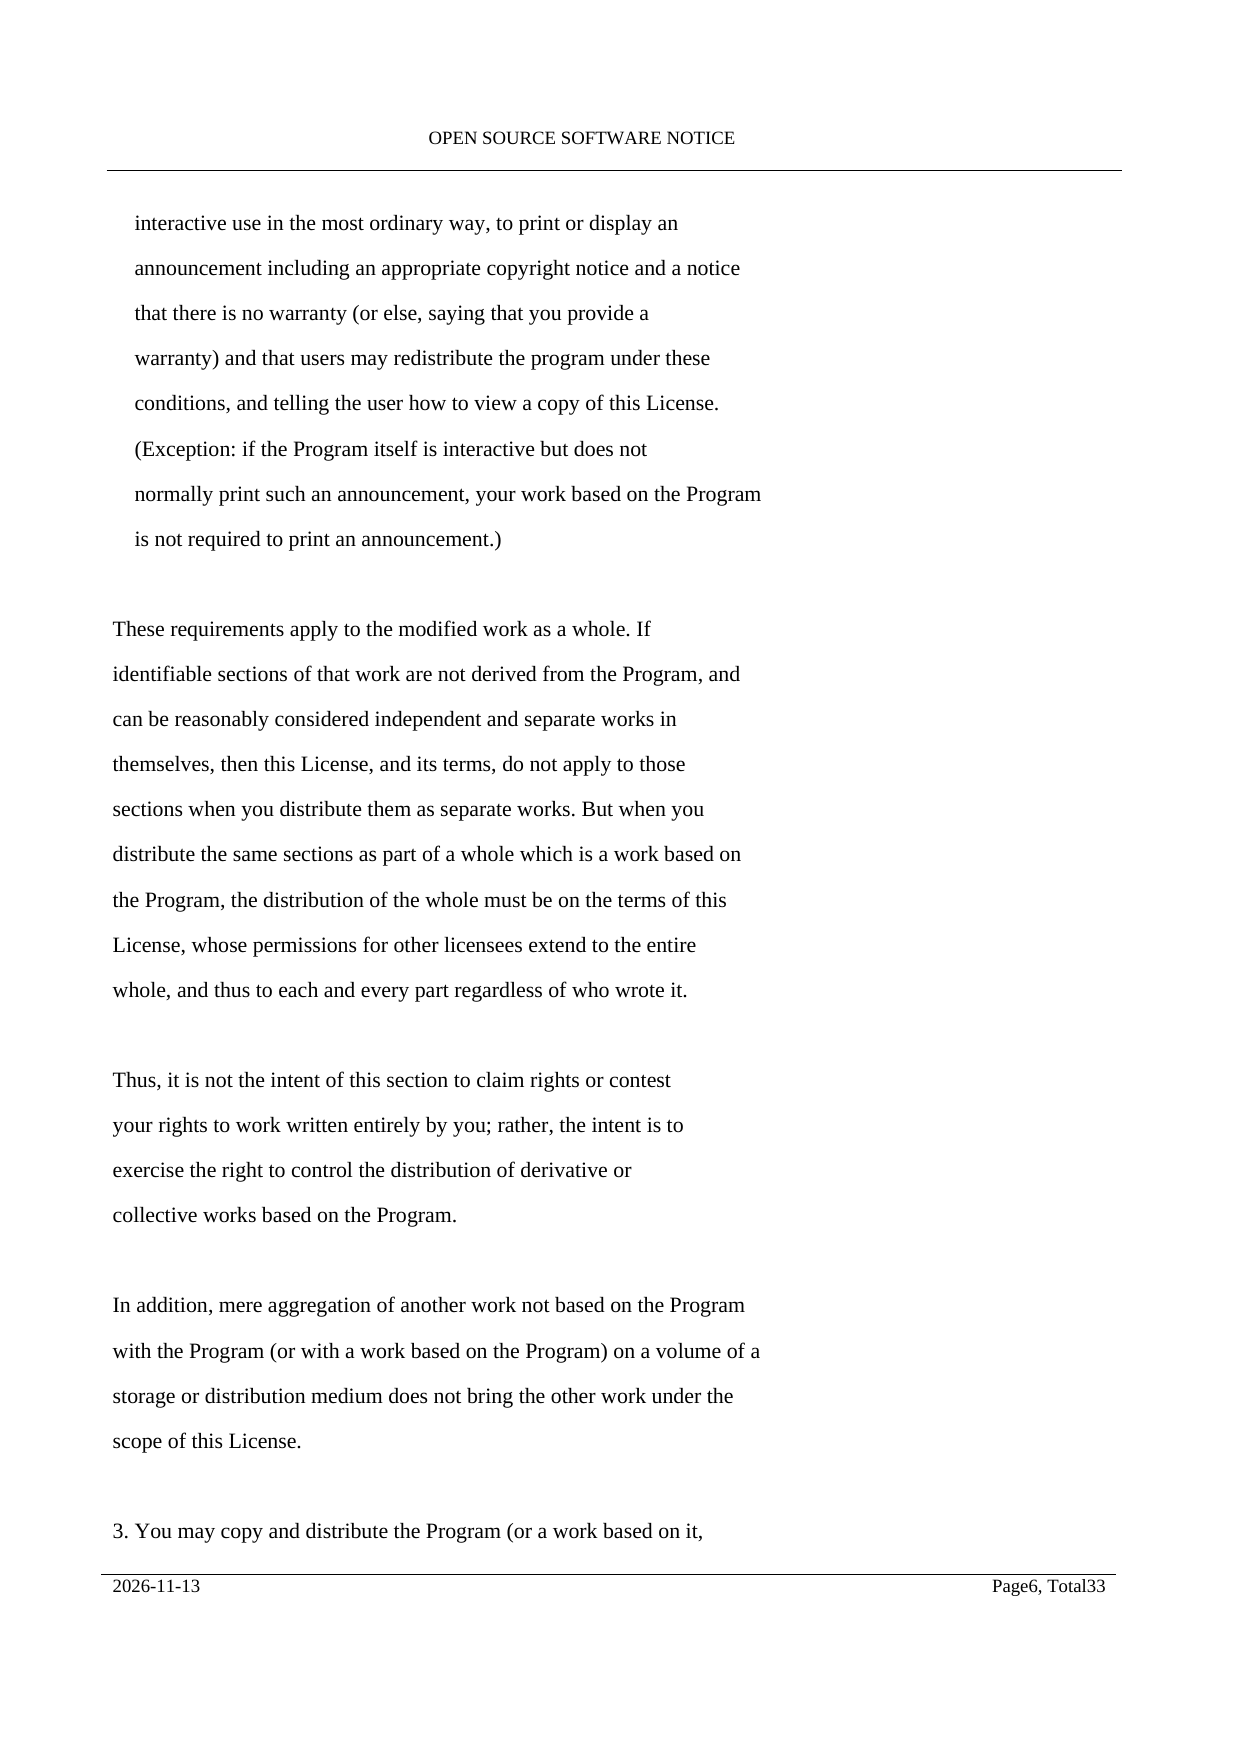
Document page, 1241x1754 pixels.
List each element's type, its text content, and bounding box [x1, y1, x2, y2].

text that there is no warranty (or else, saying that you provide a [112, 297, 1128, 329]
text can be reasonably considered independent and separate works in [112, 702, 1128, 735]
text whole, and thus to each and every part regardless of who wrote it. [112, 973, 1128, 1006]
text exercise the right to control the distribution of derivative or [112, 1153, 1128, 1186]
text announcement including an appropriate copyright notice and a notice [112, 251, 1128, 284]
text collective works based on the Program. [112, 1199, 1128, 1231]
text identifiable sections of that work are not derived from the Program, and [112, 657, 1128, 690]
text (Exception: if the Program itself is interactive but does not [112, 432, 1128, 464]
text interactive use in the most ordinary way, to print or display an [112, 206, 1128, 239]
text your rights to work written entirely by you; rather, the intent is to [112, 1108, 1128, 1141]
text These requirements apply to the modified work as a whole. If [112, 612, 1128, 645]
text themselves, then this License, and its terms, do not apply to those [112, 748, 1128, 780]
text License, whose permissions for other licensees extend to the entire [112, 928, 1128, 961]
text with the Program (or with a work based on the Program) on a volume of a [112, 1334, 1128, 1366]
text distribute the same sections as part of a whole which is a work based on [112, 838, 1128, 870]
text Thus, it is not the intent of this section to claim rights or contest [112, 1063, 1128, 1096]
text 3. You may copy and distribute the Program (or a work based on it, [112, 1514, 1128, 1547]
text normally print such an announcement, your work based on the Program [112, 477, 1128, 509]
text storage or distribution medium does not bring the other work under the [112, 1379, 1128, 1412]
text is not required to print an announcement.) [112, 522, 1128, 554]
text conditions, and telling the user how to view a copy of this License. [112, 387, 1128, 419]
text the Program, the distribution of the whole must be on the terms of this [112, 883, 1128, 915]
text warranty) and that users may redistribute the program under these [112, 342, 1128, 374]
text scope of this License. [112, 1424, 1128, 1457]
text In addition, mere aggregation of another work not based on the Program [112, 1289, 1128, 1321]
text sections when you distribute them as separate works. But when you [112, 793, 1128, 825]
